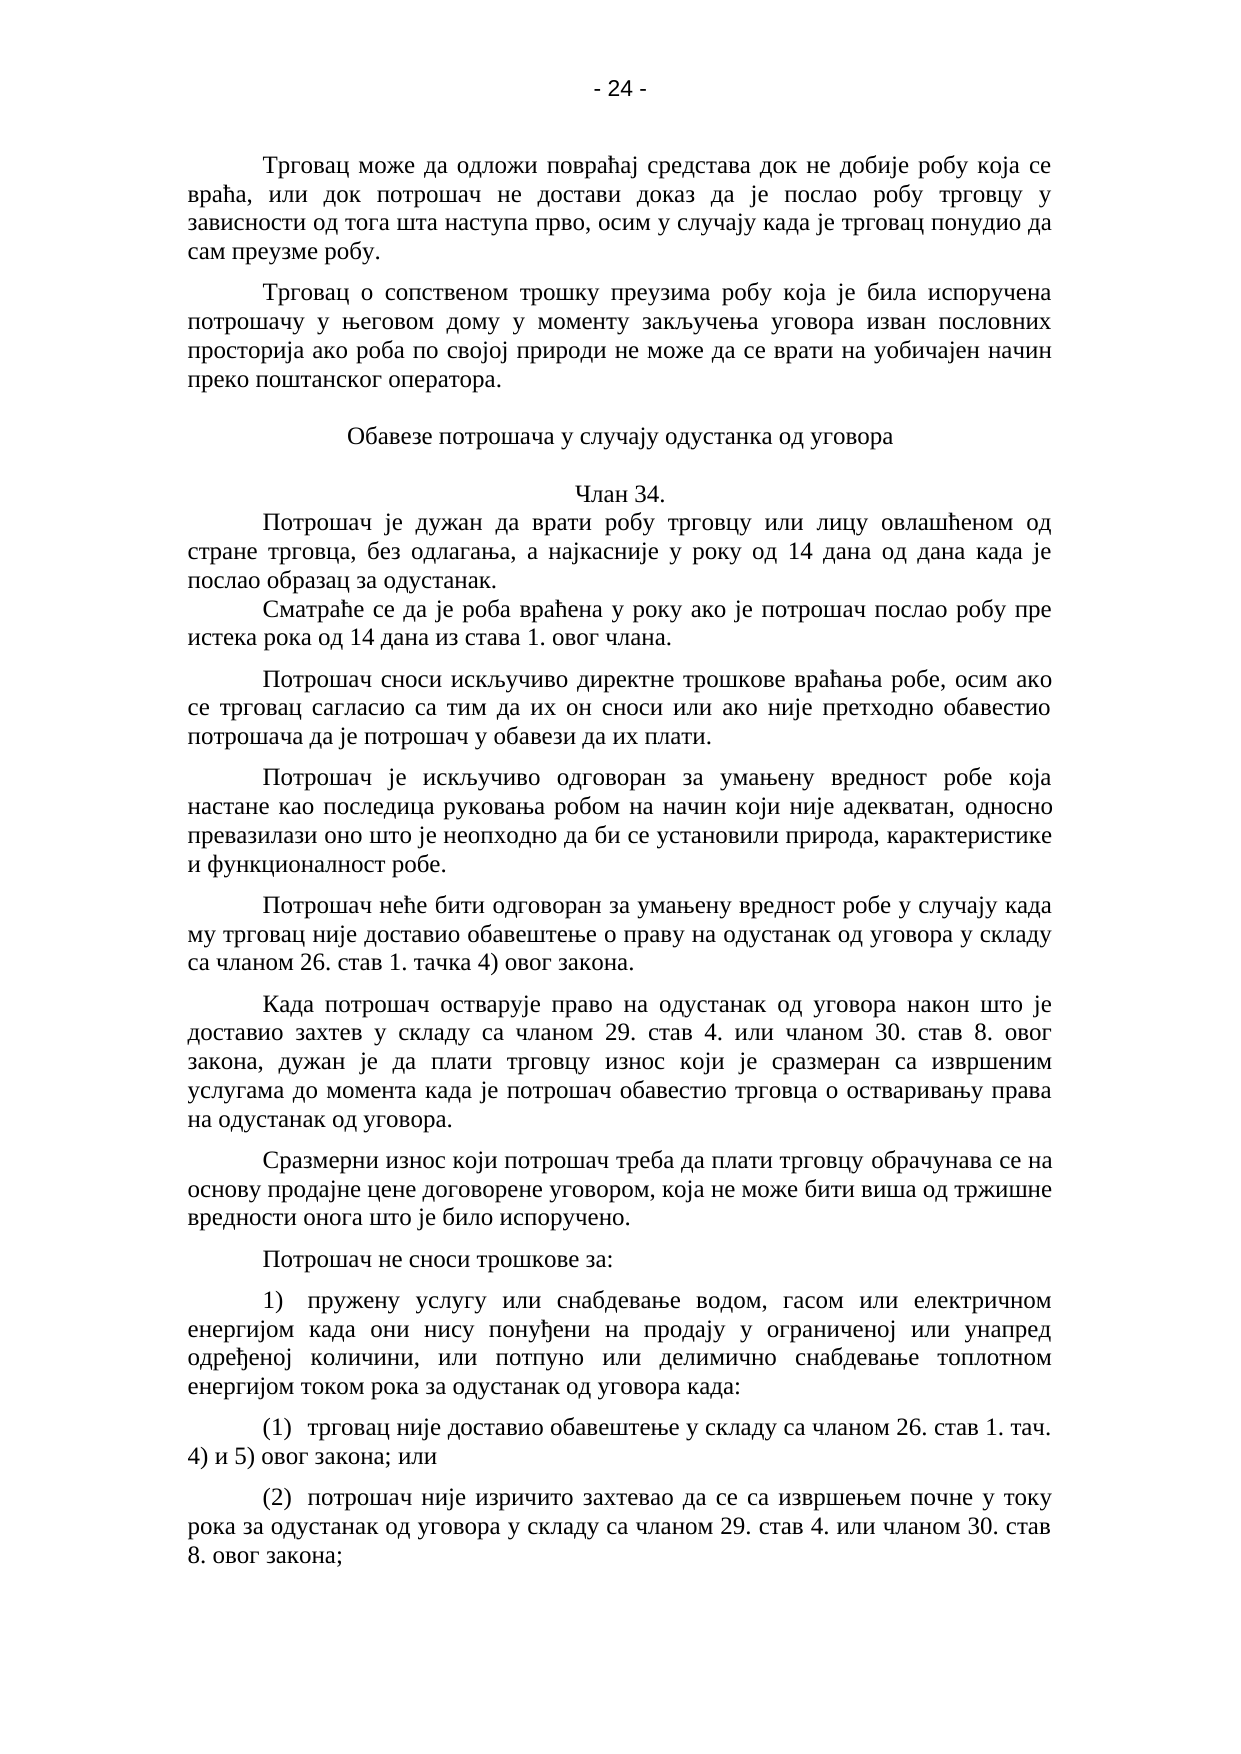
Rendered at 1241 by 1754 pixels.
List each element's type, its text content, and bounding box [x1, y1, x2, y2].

text Када потрошач остварује право на одустанак од уговора након што је доставио захтев у складу са чланом 29. став 4. или чланом 30. став 8. овог закона, дужан је да плати трговцу износ који је сразмеран са извршеним услугама до момента када је потрошач обавестио трговца о остваривању права на одустанак од уговора. [187, 989, 1053, 1132]
text Потрошач је дужан да врати робу трговцу или лицу овлашћеном од стране трговца, без одлагања, а најкасније у року од 14 дана од дана када је послао образац за одустанак. [187, 507, 1053, 594]
text Члан 34. [262, 479, 978, 507]
text Трговац о сопственом трошку преузима робу која је била испоручена потрошачу у његовом дому у моменту закључења уговора изван пословних просторија ако роба по својој природи не може да се врати на уобичајен начин преко поштанског оператора. [187, 277, 1053, 392]
text Обавезе потрошача у случају одустанка од уговора [262, 421, 978, 450]
text Потрошач неће бити одговоран за умањену вредност робе у случају када му трговац није доставио обавештење о праву на одустанак од уговора у складу са чланом 26. став 1. тачка 4) овог закона. [187, 890, 1053, 976]
text Трговац може да одложи повраћај средстава док не добије робу која се враћа, или док потрошач не достави доказ да је послао робу трговцу у зависности од тога шта наступа прво, осим у случају када је трговац понудио да сам преузме робу. [187, 150, 1053, 265]
text (1) трговац није доставио обавештење у складу са чланом 26. став 1. тач. 4) и 5) овог закона; или [187, 1412, 1053, 1470]
text Сматраће се да је роба враћена у року ако је потрошач послао робу пре истека рока од 14 дана из става 1. овог члана. [187, 594, 1053, 651]
text Потрошач не сноси трошкове за: [187, 1244, 1053, 1272]
text 1) пружену услугу или снабдевање водом, гасом или електричном енергијом када они нису понуђени на продају у ограниченој или унапред одређеној количини, или потпуно или делимично снабдевање топлотном енергијом током рока за одустанак од уговора када: [187, 1285, 1053, 1400]
text Потрошач је искључиво одговоран за умањену вредност робе која настане као последица руковања робом на начин који није адекватан, односно превазилази оно што је неопходно да би се установили природа, карактеристике и функционалност робе. [187, 762, 1053, 877]
text (2) потрошач није изричито захтевао да се са извршењем почне у току рока за одустанак од уговора у складу са чланом 29. став 4. или чланом 30. став 8. овог закона; [187, 1482, 1053, 1569]
text Сразмерни износ који потрошач треба да плати трговцу обрачунава се на основу продајне цене договорене уговором, која не може бити виша од тржишне вредности онога што је било испоручено. [187, 1145, 1053, 1231]
text Потрошач сноси искључиво директне трошкове враћања робе, осим ако се трговац сагласио са тим да их он сноси или ако није претходно обавестио потрошача да је потрошач у обавези да их плати. [187, 664, 1053, 750]
